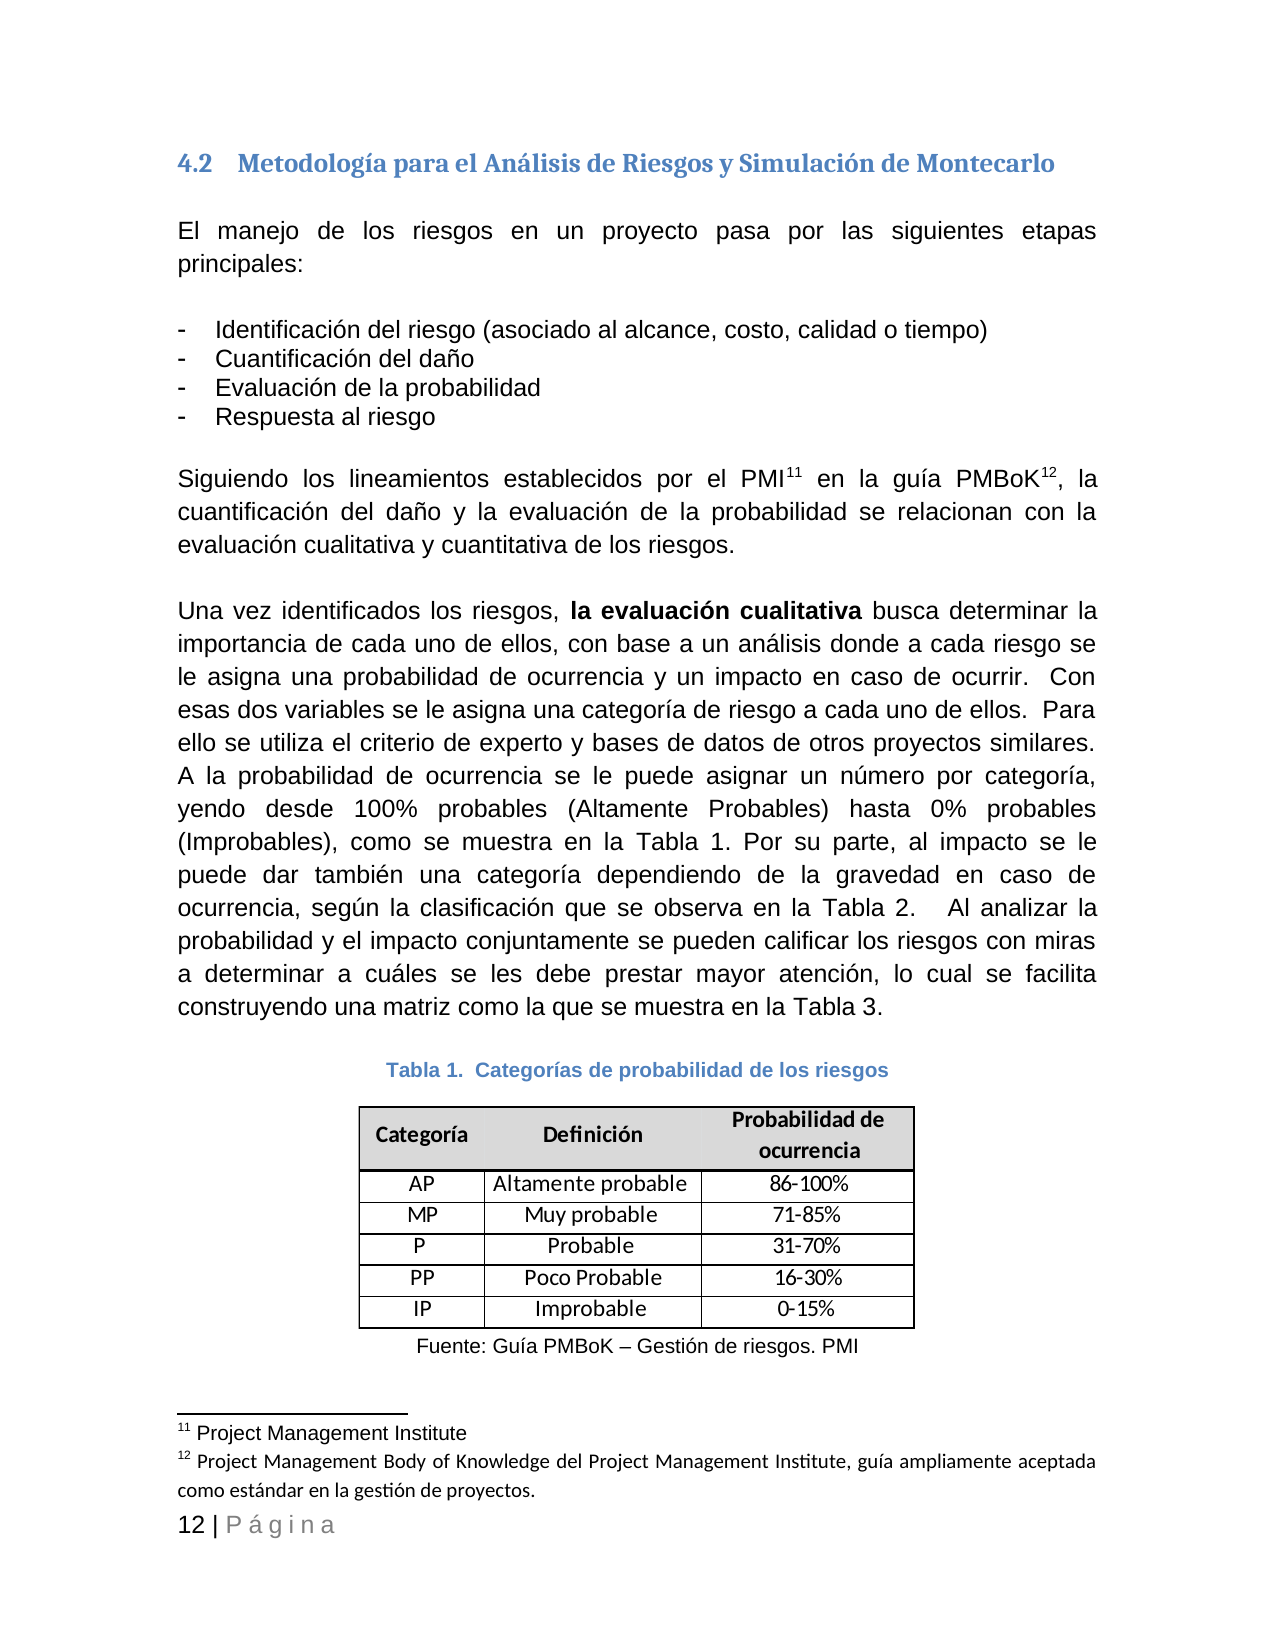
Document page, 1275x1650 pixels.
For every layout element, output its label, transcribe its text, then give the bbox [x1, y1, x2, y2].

subtitle Metodología para el Análisis de Riesgos y Simulación de Montecarlo [177, 148, 1098, 179]
list Evaluación de la probabilidad [177, 373, 1098, 402]
text Fuente: Guía PMBoK – Gestión de riesgos. PMI [177, 1334, 1098, 1358]
text Tabla 1. Categorías de probabilidad de los riesgos [177, 1058, 1098, 1082]
text Una vez identificados los riesgos, la evaluación cualitativa busca determinar la importancia de cada uno de ellos, con base a un análisis donde a cada riesgo se le asigna una probabilidad de ocurrencia y un impacto en caso de ocurrir. Con esas dos variables se le asigna una categoría de riesgo a cada uno de ellos. Para ello se utiliza el criterio de experto y bases de datos de otros proyectos similares. A la probabilidad de ocurrencia se le puede asignar un número por categoría, yendo desde 100% probables (Altamente Probables) hasta 0% probables (Improbables), como se muestra en la Tabla 1. Por su parte, al impacto se le puede dar también una categoría dependiendo de la gravedad en caso de ocurrencia, según la clasificación que se observa en la Tabla 2. Al analizar la probabilidad y el impacto conjuntamente se pueden calificar los riesgos con miras a determinar a cuáles se les debe prestar mayor atención, lo cual se facilita construyendo una matriz como la que se muestra en la Tabla 3. [177, 596, 1098, 1021]
list Identificación del riesgo (asociado al alcance, costo, calidad o tiempo) [177, 315, 1098, 344]
text El manejo de los riesgos en un proyecto pasa por las siguientes etapas principales: [177, 216, 1098, 278]
text Siguiendo los lineamientos establecidos por el PMI en la guía PMBoK, la cuantificación del daño y la evaluación de la probabilidad se relacionan con la evaluación cualitativa y cuantitativa de los riesgos. [177, 464, 1098, 559]
list Respuesta al riesgo [177, 402, 1098, 431]
list Cuantificación del daño [177, 344, 1098, 373]
